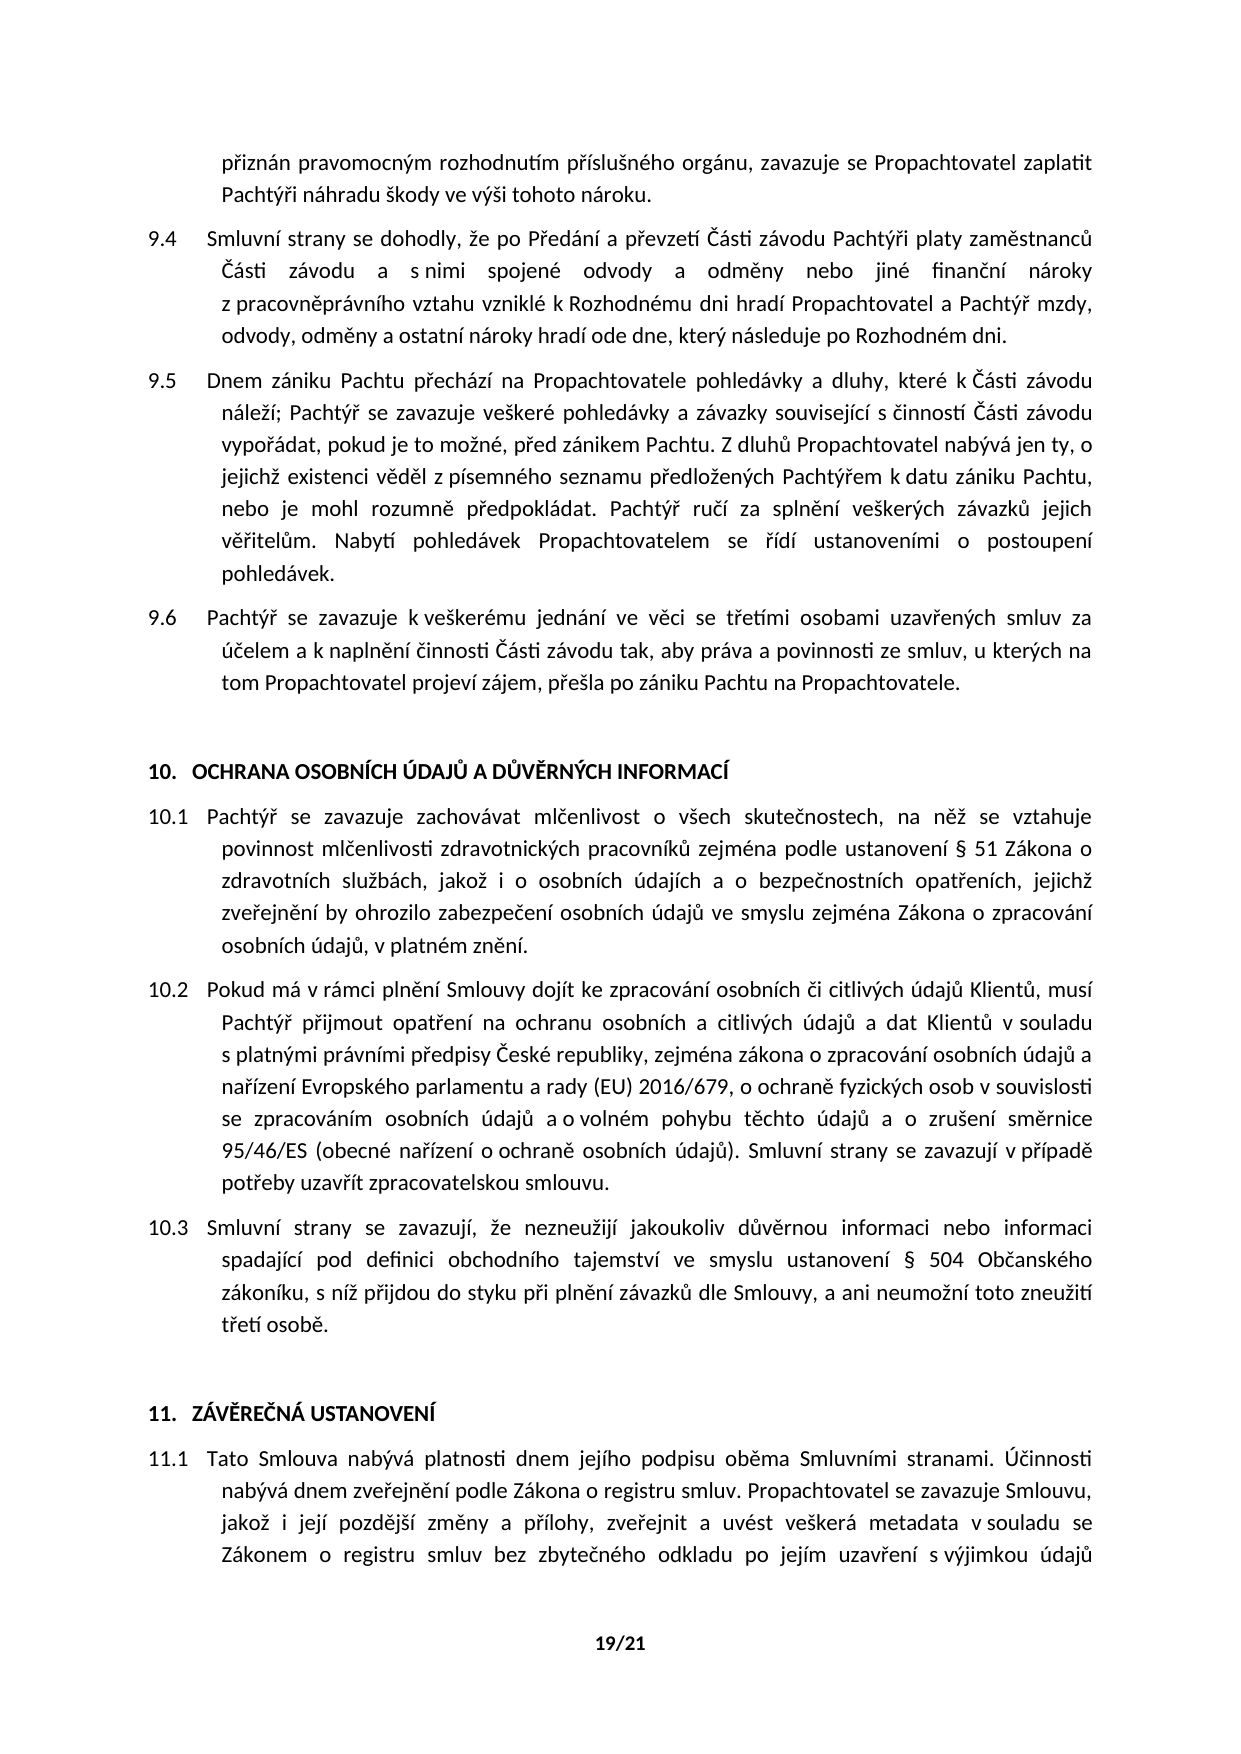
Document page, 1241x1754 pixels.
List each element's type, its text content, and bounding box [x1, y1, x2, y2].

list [148, 148, 1093, 208]
list Smluvní strany se dohodly, že po Předání a převzetí Části závodu Pachtýři platy zaměstnanců Části závodu a s nimi spojené odvody a odměny nebo jiné finanční nároky z pracovněprávního vztahu vzniklé k Rozhodnému dni hradí Propachtovatel a Pachtýř mzdy, odvody, odměny a ostatní nároky hradí ode dne, který následuje po Rozhodném dni. [148, 224, 1093, 349]
list Dnem zániku Pachtu přechází na Propachtovatele pohledávky a dluhy, které k Části závodu náleží; Pachtýř se zavazuje veškeré pohledávky a závazky související s činností Části závodu vypořádat, pokud je to možné, před zánikem Pachtu. Z dluhů Propachtovatel nabývá jen ty, o jejichž existenci věděl z písemného seznamu předložených Pachtýřem k datu zániku Pachtu, nebo je mohl rozumně předpokládat. Pachtýř ručí za splnění veškerých závazků jejich věřitelům. Nabytí pohledávek Propachtovatelem se řídí ustanoveními o postoupení pohledávek. [148, 366, 1093, 587]
list Pokud má v rámci plnění Smlouvy dojít ke zpracování osobních či citlivých údajů Klientů, musí Pachtýř přijmout opatření na ochranu osobních a citlivých údajů a dat Klientů v souladu s platnými právními předpisy České republiky, zejména zákona o zpracování osobních údajů a nařízení Evropského parlamentu a rady (EU) 2016/679, o ochraně fyzických osob v souvislosti se zpracováním osobních údajů a o volném pohybu těchto údajů a o zrušení směrnice 95/46/ES (obecné nařízení o ochraně osobních údajů). Smluvní strany se zavazují v případě potřeby uzavřít zpracovatelskou smlouvu. [148, 975, 1093, 1197]
list Pachtýř se zavazuje zachovávat mlčenlivost o všech skutečnostech, na něž se vztahuje povinnost mlčenlivosti zdravotnických pracovníků zejména podle ustanovení § 51 Zákona o zdravotních službách, jakož i o osobních údajích a o bezpečnostních opatřeních, jejichž zveřejnění by ohrozilo zabezpečení osobních údajů ve smyslu zejména Zákona o zpracování osobních údajů, v platném znění. [148, 802, 1093, 959]
list Pachtýř se zavazuje k veškerému jednání ve věci se třetími osobami uzavřených smluv za účelem a k naplnění činnosti Části závodu tak, aby práva a povinnosti ze smluv, u kterých na tom Propachtovatel projeví zájem, přešla po zániku Pachtu na Propachtovatele. [148, 603, 1093, 696]
subtitle ZÁVĚREČNÁ USTANOVENÍ [148, 1399, 1093, 1427]
list Smluvní strany se zavazují, že nezneužijí jakoukoliv důvěrnou informaci nebo informaci spadající pod definici obchodního tajemství ve smyslu ustanovení § 504 Občanského zákoníku, s níž přijdou do styku při plnění závazků dle Smlouvy, a ani neumožní toto zneužití třetí osobě. [148, 1213, 1093, 1338]
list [148, 1444, 1093, 1568]
subtitle Ochrana osobních údajů a důvĚrných informací [148, 757, 1093, 785]
